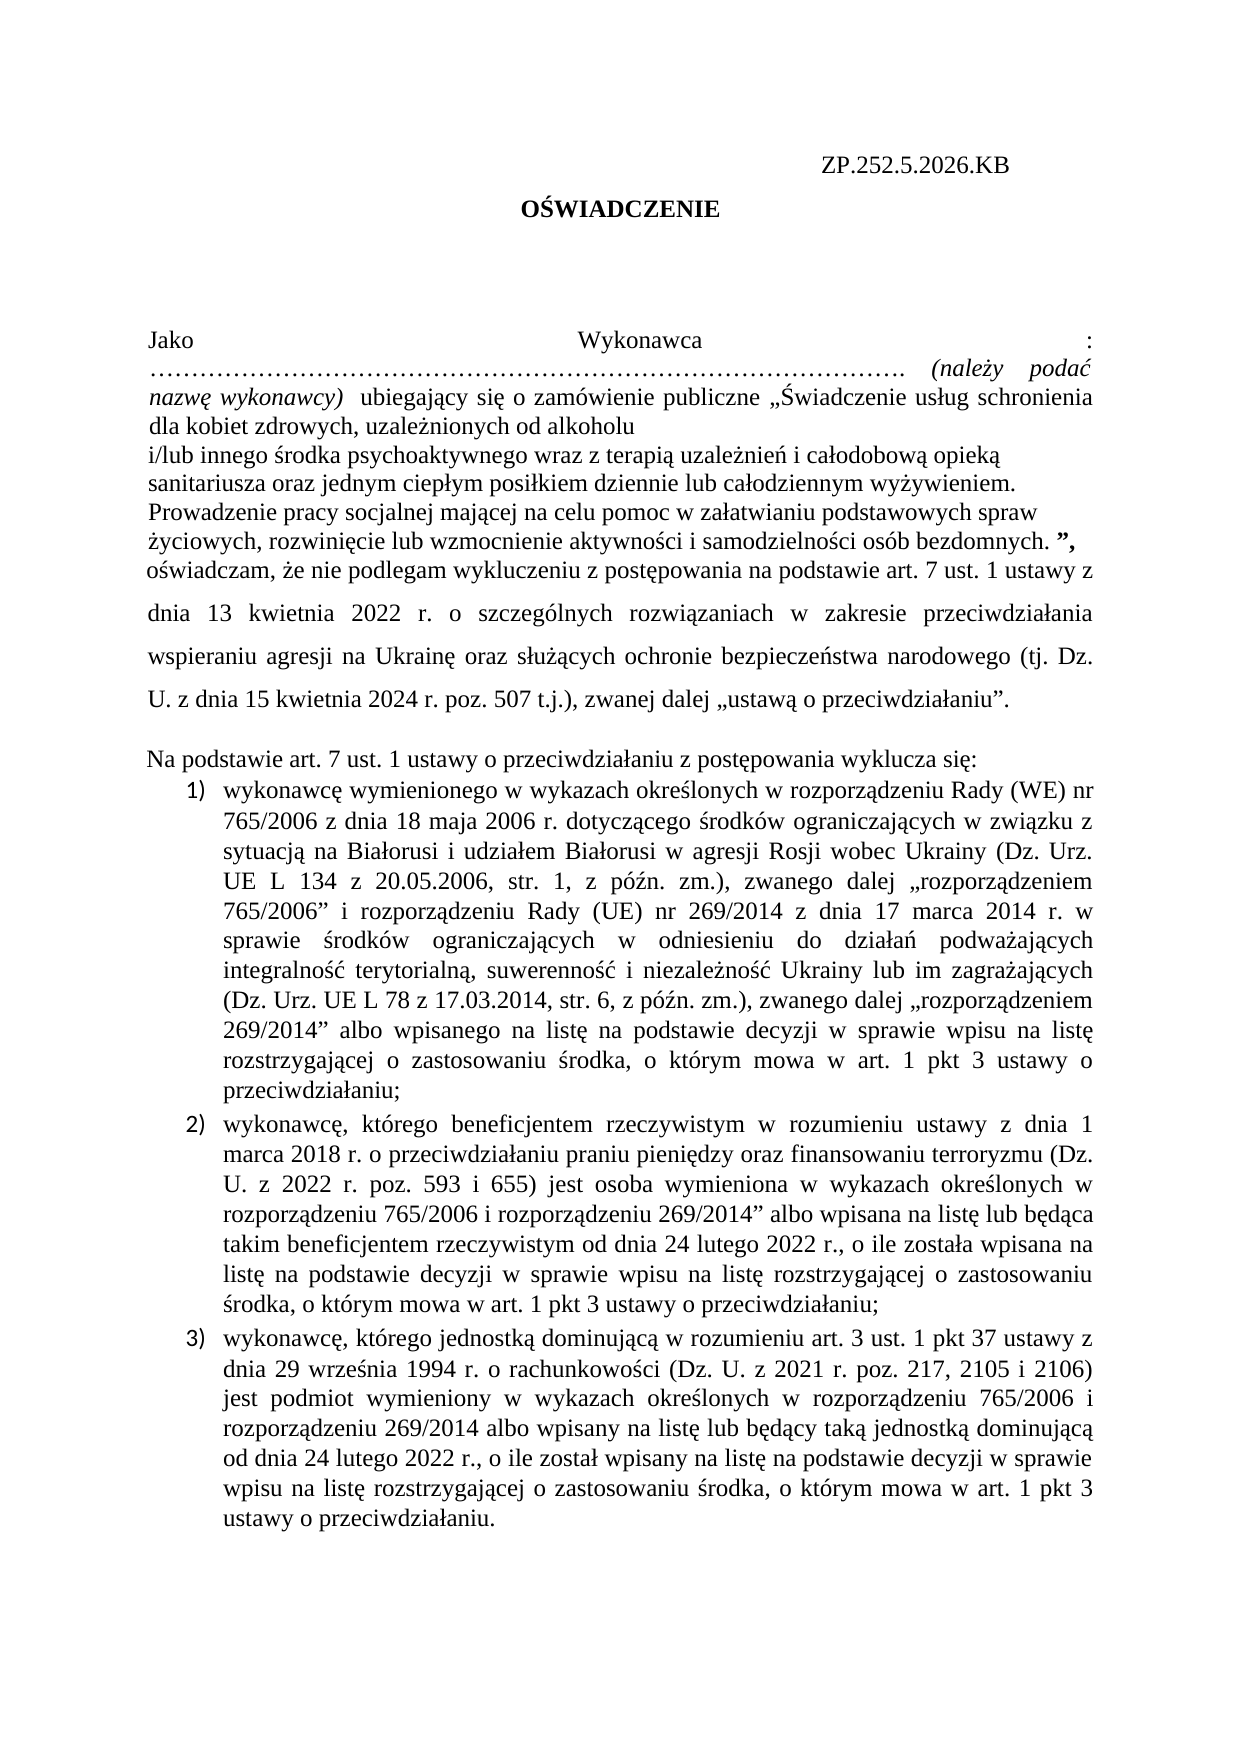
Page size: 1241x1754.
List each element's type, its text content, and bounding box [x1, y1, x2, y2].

text ZP.252.5.2026.KB [148, 150, 1093, 179]
list wykonawcę, którego beneficjentem rzeczywistym w rozumieniu ustawy z dnia 1 marca 2018 r. o przeciwdziałaniu praniu pieniędzy oraz finansowaniu terroryzmu (Dz. U. z 2022 r. poz. 593 i 655) jest osoba wymieniona w wykazach określonych w rozporządzeniu 765/2006 i rozporządzeniu 269/2014” albo wpisana na listę lub będąca takim beneficjentem rzeczywistym od dnia 24 lutego 2022 r., o ile została wpisana na listę na podstawie decyzji w sprawie wpisu na listę rozstrzygającej o zastosowaniu środka, o którym mowa w art. 1 pkt 3 ustawy o przeciwdziałaniu; [185, 1108, 1094, 1318]
text i/lub innego środka psychoaktywnego wraz z terapią uzależnień i całodobową opieką [148, 440, 1098, 468]
list wykonawcę, którego jednostką dominującą w rozumieniu art. 3 ust. 1 pkt 37 ustawy z dnia 29 września 1994 r. o rachunkowości (Dz. U. z 2021 r. poz. 217, 2105 i 2106) jest podmiot wymieniony w wykazach określonych w rozporządzeniu 765/2006 i rozporządzeniu 269/2014 albo wpisany na listę lub będący taką jednostką dominującą od dnia 24 lutego 2022 r., o ile został wpisany na listę na podstawie decyzji w sprawie wpisu na listę rozstrzygającej o zastosowaniu środka, o którym mowa w art. 1 pkt 3 ustawy o przeciwdziałaniu. [185, 1322, 1094, 1532]
text Na podstawie art. 7 ust. 1 ustawy o przeciwdziałaniu z postępowania wyklucza się: [146, 744, 1094, 773]
text OŚWIADCZENIE [148, 194, 1093, 223]
text Jako Wykonawca : ………………………………………………………………………………. (należy podać nazwę wykonawcy) ubiegający się o zamówienie publiczne „Świadczenie usług schronienia dla kobiet zdrowych, uzależnionych od alkoholu [148, 325, 1093, 440]
text sanitariusza oraz jednym ciepłym posiłkiem dziennie lub całodziennym wyżywieniem. Prowadzenie pracy socjalnej mającej na celu pomoc w załatwianiu podstawowych spraw życiowych, rozwinięcie lub wzmocnienie aktywności i samodzielności osób bezdomnych. ”, [148, 468, 1098, 555]
list wykonawcę wymienionego w wykazach określonych w rozporządzeniu Rady (WE) nr 765/2006 z dnia 18 maja 2006 r. dotyczącego środków ograniczających w związku z sytuacją na Białorusi i udziałem Białorusi w agresji Rosji wobec Ukrainy (Dz. Urz. UE L 134 z 20.05.2006, str. 1, z późn. zm.), zwanego dalej „rozporządzeniem 765/2006” i rozporządzeniu Rady (UE) nr 269/2014 z dnia 17 marca 2014 r. w sprawie środków ograniczających w odniesieniu do działań podważających integralność terytorialną, suwerenność i niezależność Ukrainy lub im zagrażających (Dz. Urz. UE L 78 z 17.03.2014, str. 6, z późn. zm.), zwanego dalej „rozporządzeniem 269/2014” albo wpisanego na listę na podstawie decyzji w sprawie wpisu na listę rozstrzygającej o zastosowaniu środka, o którym mowa w art. 1 pkt 3 ustawy o przeciwdziałaniu; [185, 774, 1094, 1104]
text oświadczam, że nie podlegam wykluczeniu z postępowania na podstawie art. 7 ust. 1 ustawy z dnia 13 kwietnia 2022 r. o szczególnych rozwiązaniach w zakresie przeciwdziałania wspieraniu agresji na Ukrainę oraz służących ochronie bezpieczeństwa narodowego (tj. Dz. U. z dnia 15 kwietnia 2024 r. poz. 507 t.j.), zwanej dalej „ustawą o przeciwdziałaniu”. [146, 555, 1094, 713]
